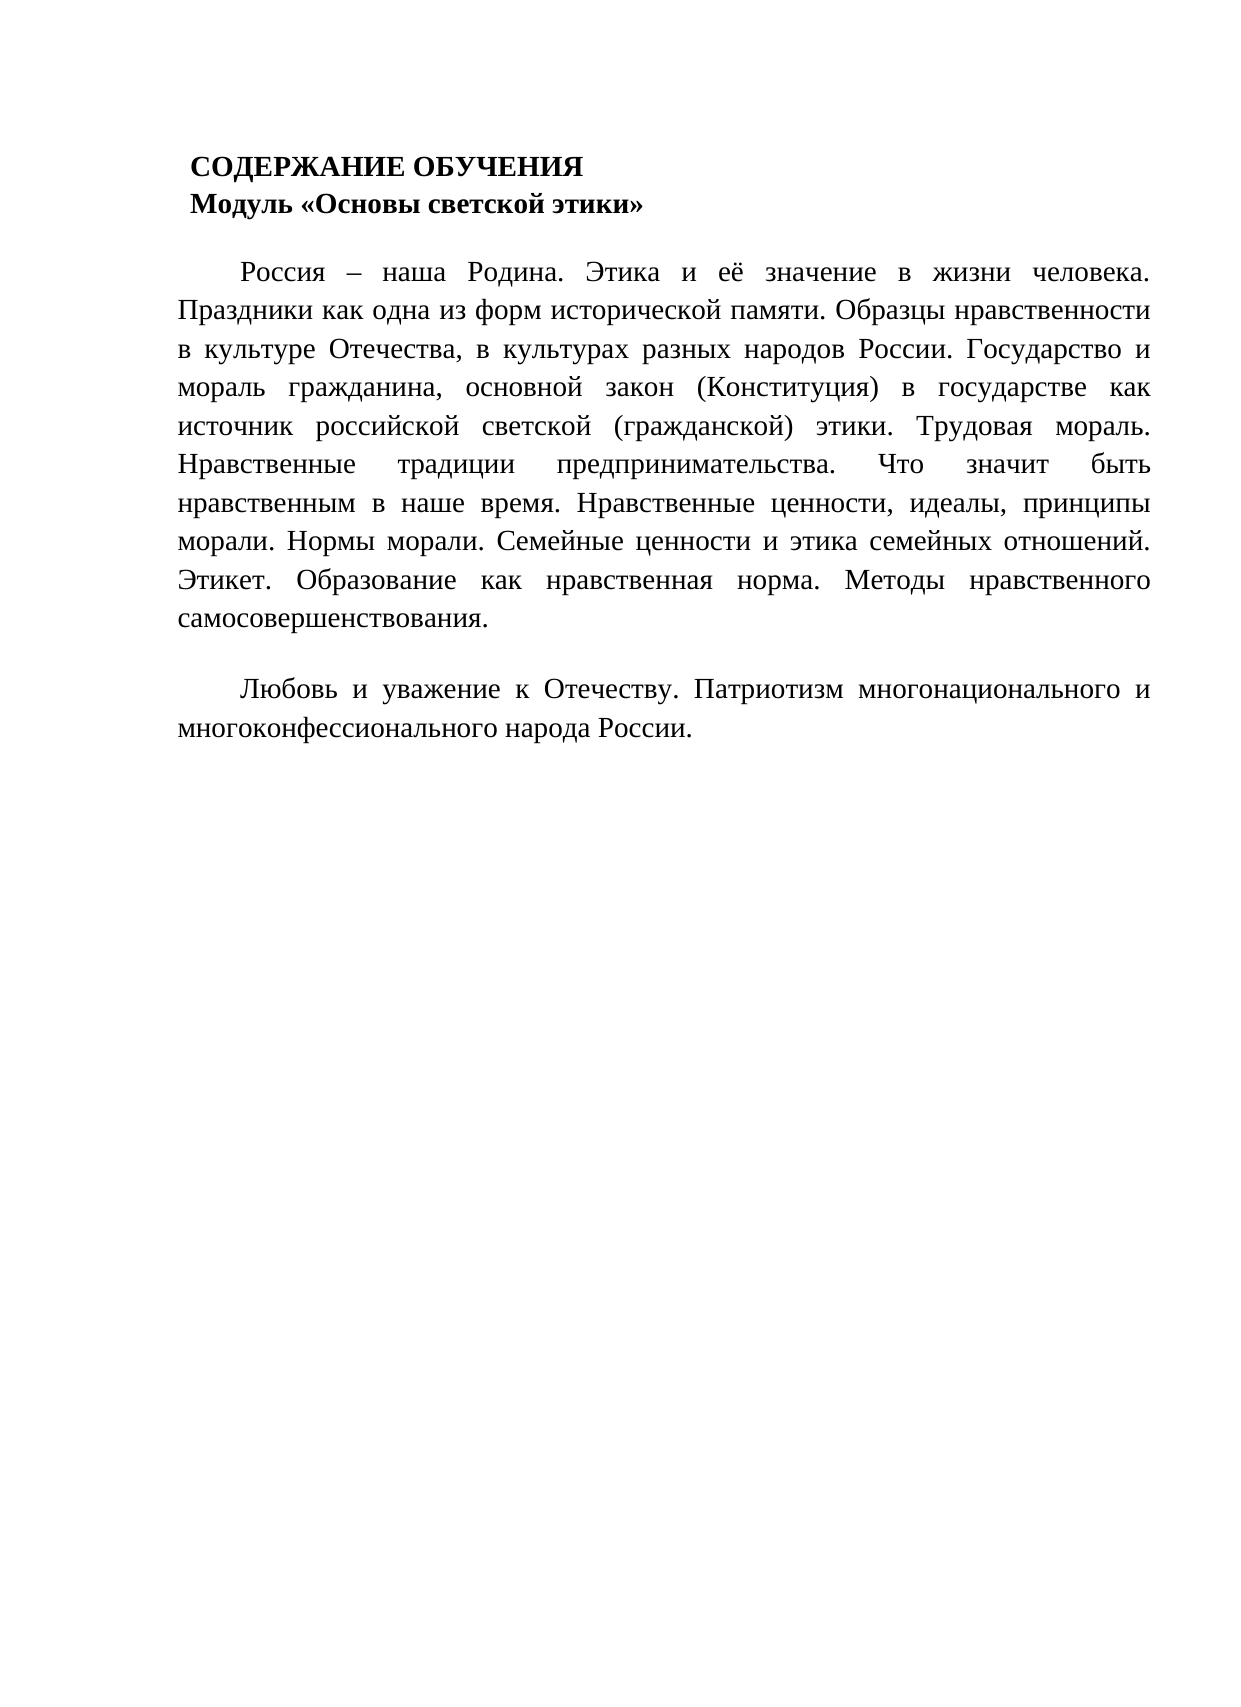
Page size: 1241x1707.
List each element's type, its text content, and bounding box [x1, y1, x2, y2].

text Любовь и уважение к Отечеству. Патриотизм многонационального и многоконфессионального народа России. [177, 671, 1152, 743]
text Россия – наша Родина. Этика и её значение в жизни человека. Праздники как одна из форм исторической памяти. Образцы нравственности в культуре Отечества, в культурах разных народов России. Государство и мораль гражданина, основной закон (Конституция) в государстве как источник российской светской (гражданской) этики. Трудовая мораль. Нравственные традиции предпринимательства. Что значит быть нравственным в наше время. Нравственные ценности, идеалы, принципы морали. Нормы морали. Семейные ценности и этика семейных отношений. Этикет. Образование как нравственная норма. Методы нравственного самосовершенствования. [177, 254, 1152, 634]
text СОДЕРЖАНИЕ ОБУЧЕНИЯ [190, 149, 1152, 182]
text Модуль «Основы светской этики» [190, 186, 1152, 219]
